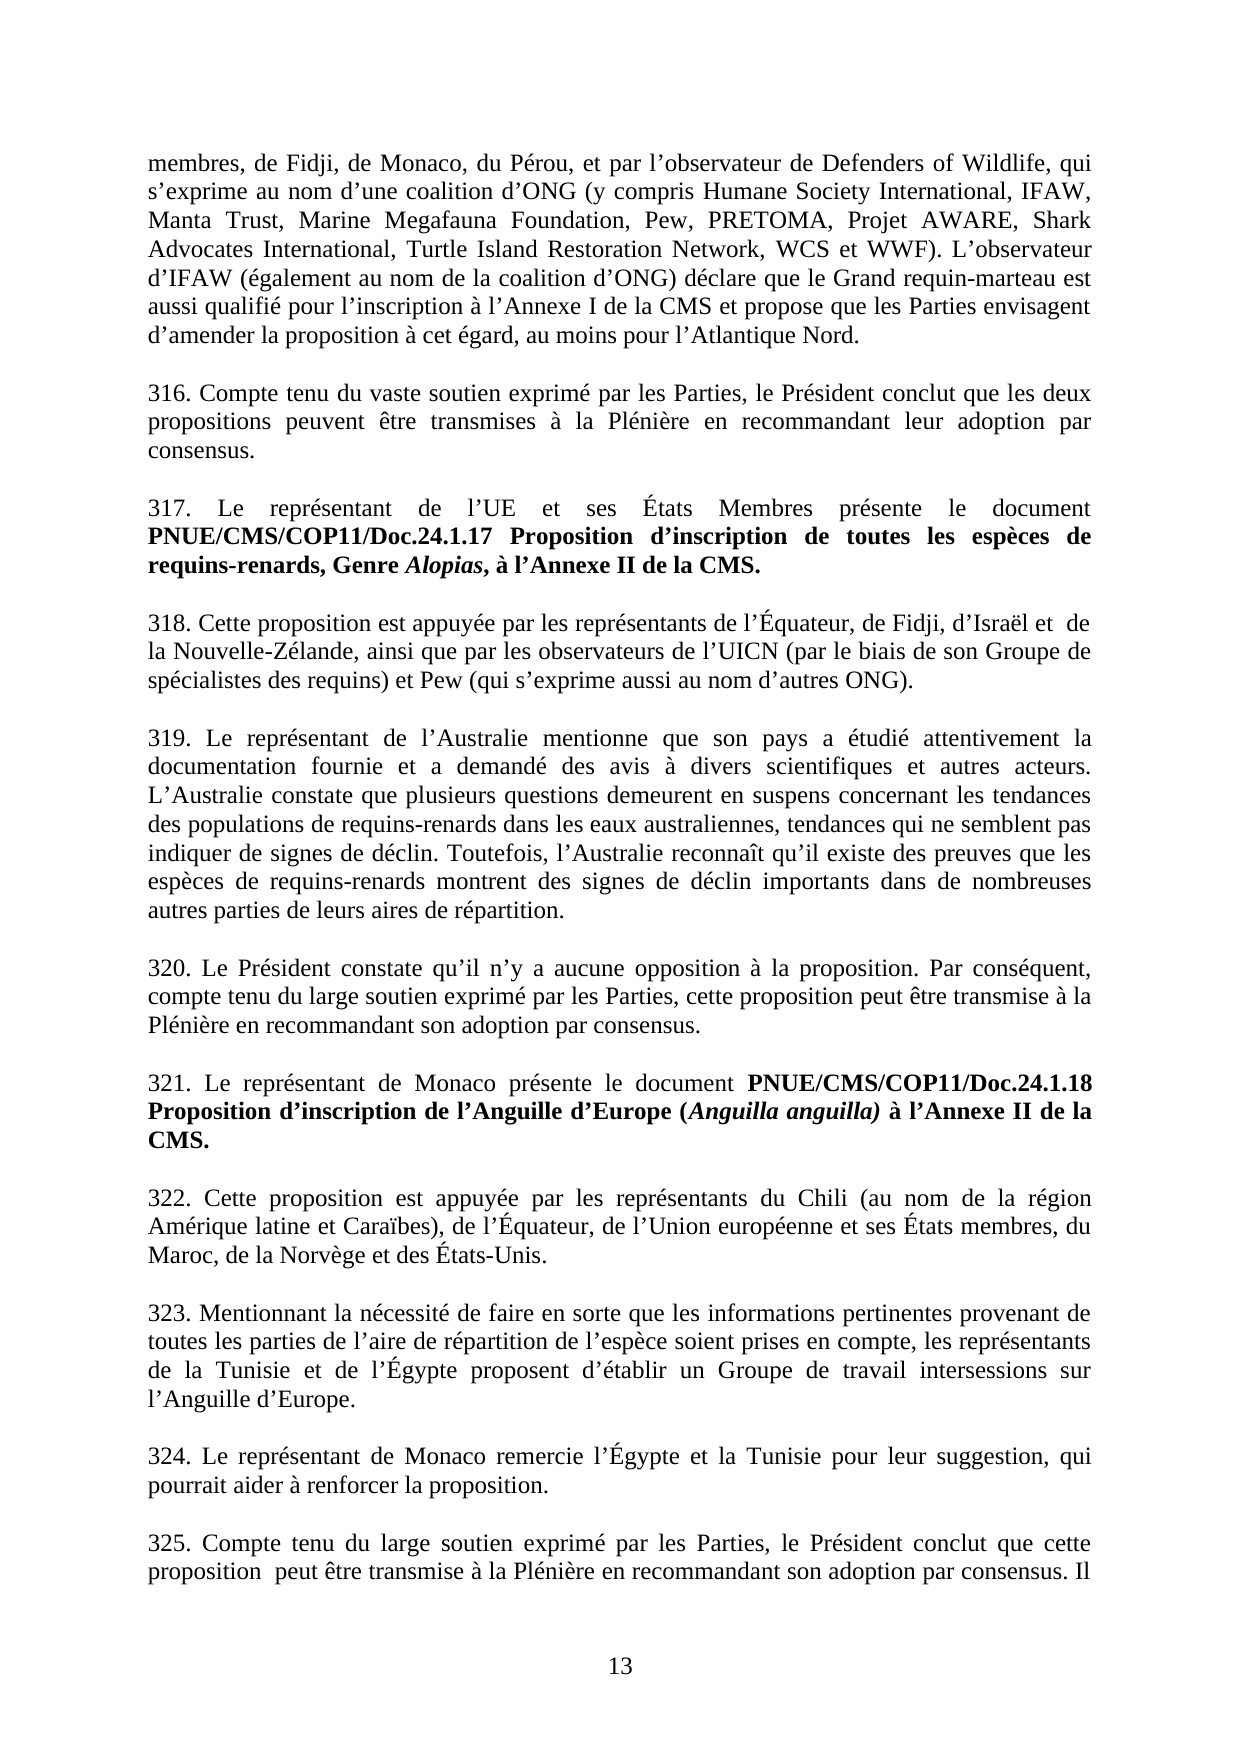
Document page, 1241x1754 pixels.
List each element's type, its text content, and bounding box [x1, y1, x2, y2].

text 317. Le représentant de l’UE et ses États Membres présente le document PNUE/CMS/COP11/Doc.24.1.17 Proposition d’inscription de toutes les espèces de requins-renards, Genre Alopias, à l’Annexe II de la CMS. [148, 493, 1092, 579]
text 322. Cette proposition est appuyée par les représentants du Chili (au nom de la région Amérique latine et Caraïbes), de l’Équateur, de l’Union européenne et ses États membres, du Maroc, de la Norvège et des États-Unis. [148, 1183, 1092, 1269]
text 319. Le représentant de l’Australie mentionne que son pays a étudié attentivement la documentation fournie et a demandé des avis à divers scientifiques et autres acteurs. L’Australie constate que plusieurs questions demeurent en suspens concernant les tendances des populations de requins-renards dans les eaux australiennes, tendances qui ne semblent pas indiquer de signes de déclin. Toutefois, l’Australie reconnaît qu’il existe des preuves que les espèces de requins-renards montrent des signes de déclin importants dans de nombreuses autres parties de leurs aires de répartition. [148, 723, 1092, 924]
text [148, 1528, 1092, 1585]
text 321. Le représentant de Monaco présente le document PNUE/CMS/COP11/Doc.24.1.18 Proposition d’inscription de l’Anguille d’Europe (Anguilla anguilla) à l’Annexe II de la CMS. [148, 1068, 1092, 1154]
text 320. Le Président constate qu’il n’y a aucune opposition à la proposition. Par conséquent, compte tenu du large soutien exprimé par les Parties, cette proposition peut être transmise à la Plénière en recommandant son adoption par consensus. [148, 953, 1092, 1039]
text 324. Le représentant de Monaco remercie l’Égypte et la Tunisie pour leur suggestion, qui pourrait aider à renforcer la proposition. [148, 1441, 1092, 1499]
text 318. Cette proposition est appuyée par les représentants de l’Équateur, de Fidji, d’Israël et de la Nouvelle-Zélande, ainsi que par les observateurs de l’UICN (par le biais de son Groupe de spécialistes des requins) et Pew (qui s’exprime aussi au nom d’autres ONG). [148, 608, 1092, 694]
text 316. Compte tenu du vaste soutien exprimé par les Parties, le Président conclut que les deux propositions peuvent être transmises à la Plénière en recommandant leur adoption par consensus. [148, 378, 1092, 464]
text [148, 148, 1092, 349]
text 323. Mentionnant la nécessité de faire en sorte que les informations pertinentes provenant de toutes les parties de l’aire de répartition de l’espèce soient prises en compte, les représentants de la Tunisie et de l’Égypte proposent d’établir un Groupe de travail intersessions sur l’Anguille d’Europe. [148, 1298, 1092, 1413]
